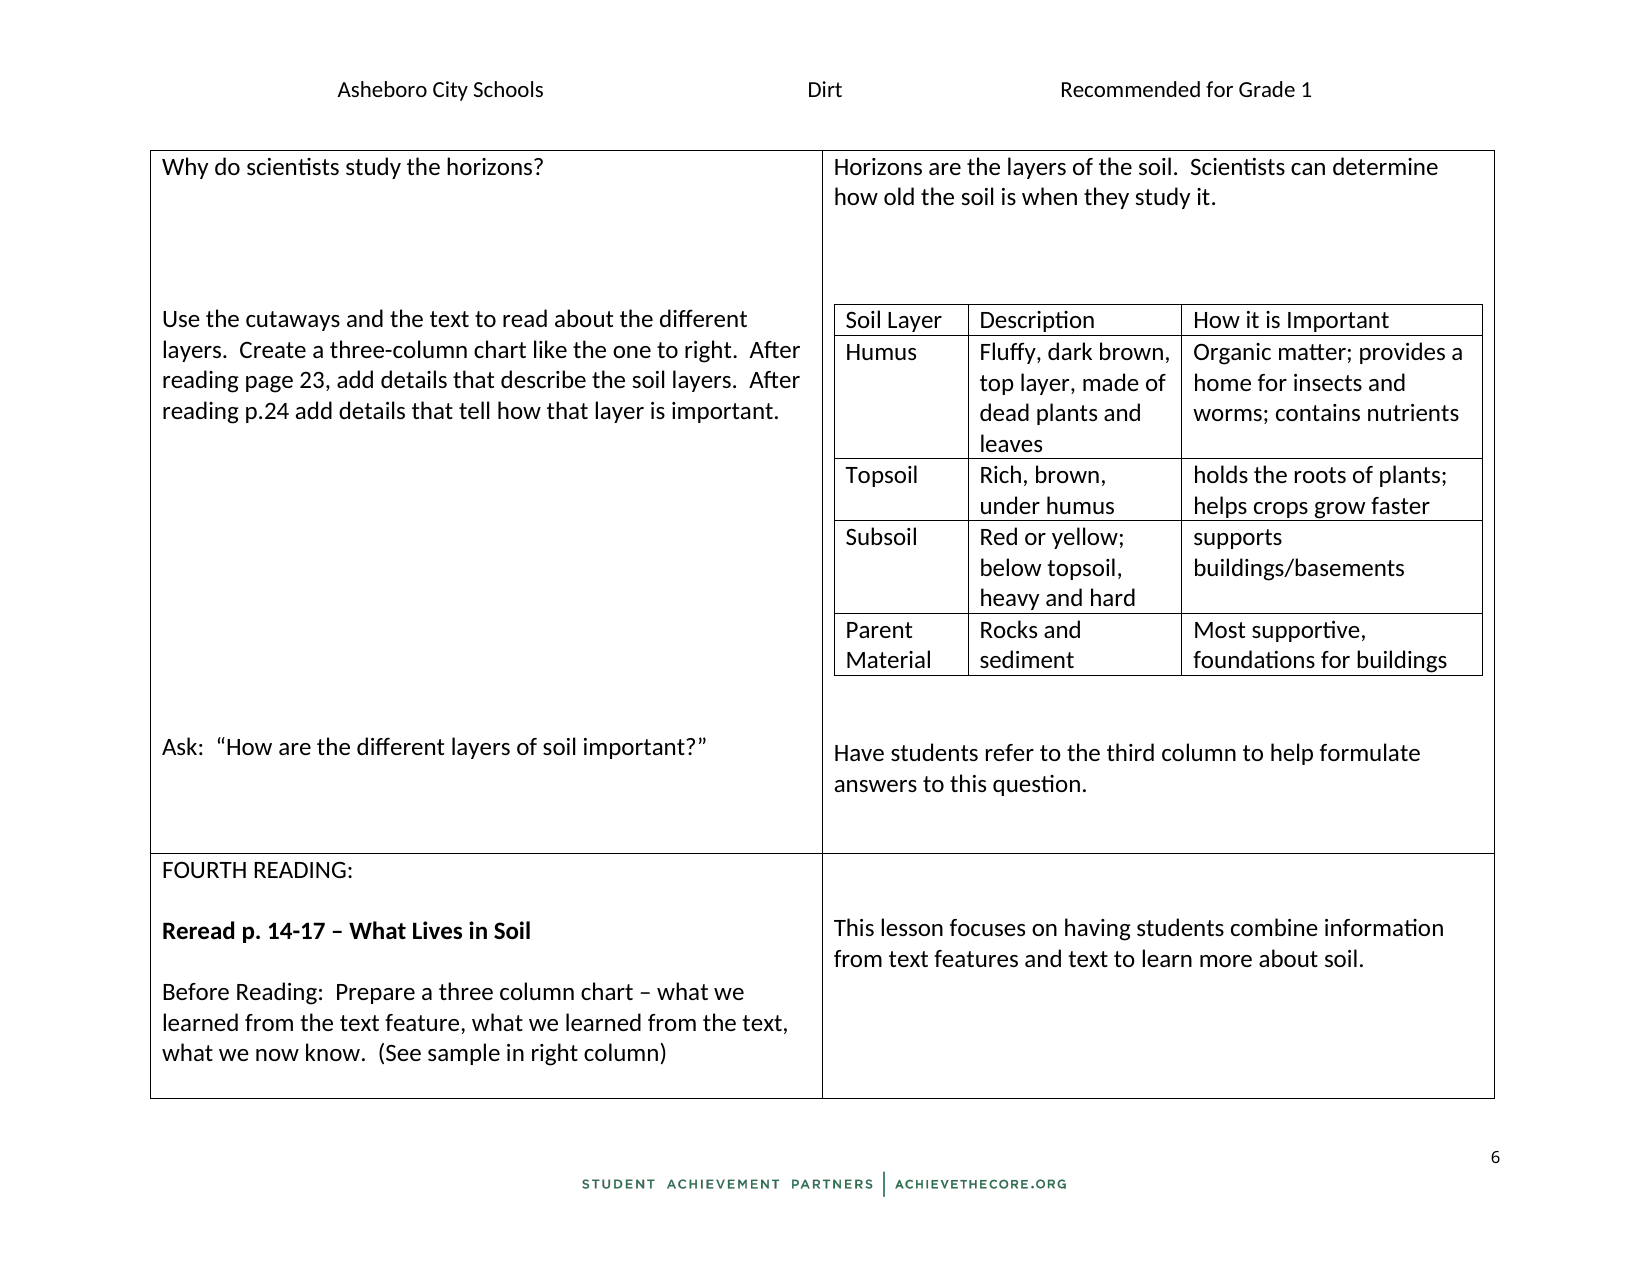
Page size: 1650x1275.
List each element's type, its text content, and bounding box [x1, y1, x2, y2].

picture [571, 1168, 1079, 1200]
